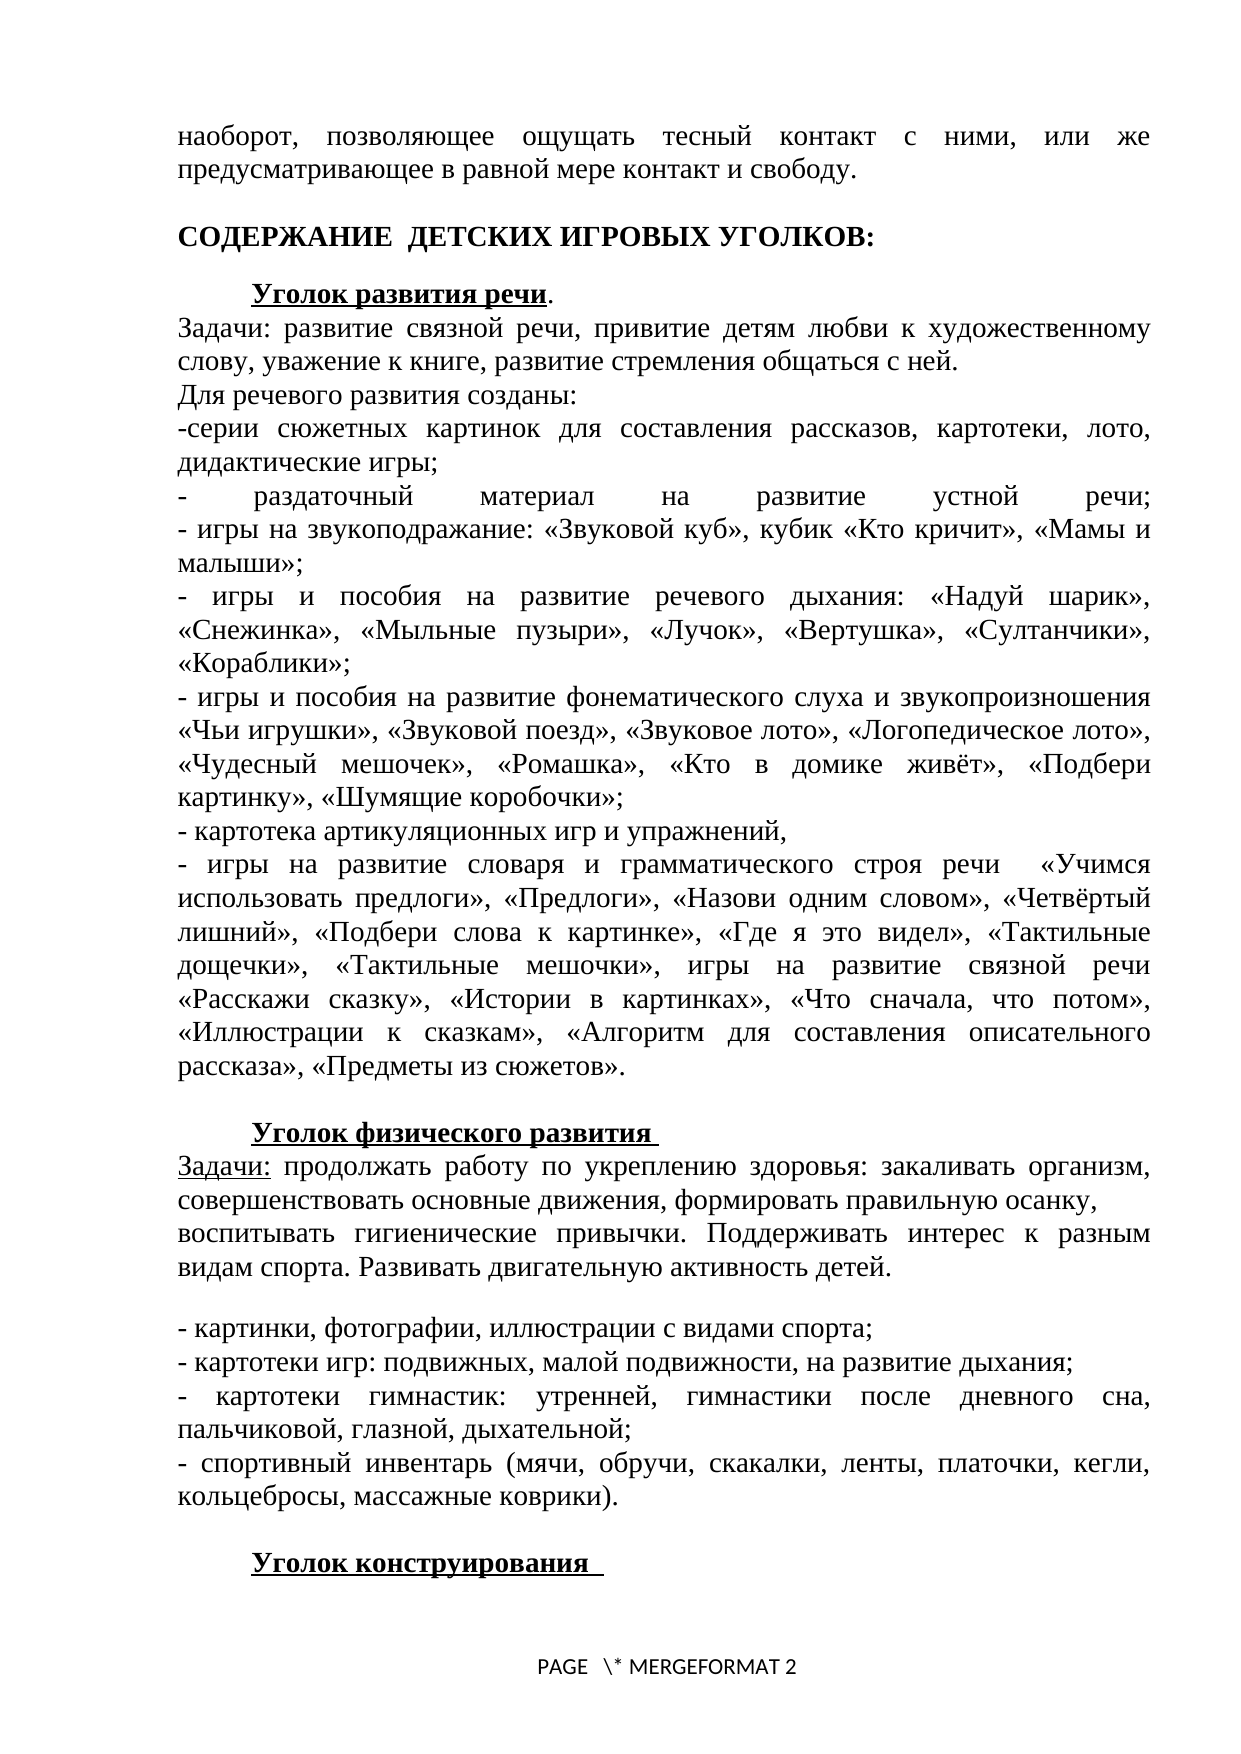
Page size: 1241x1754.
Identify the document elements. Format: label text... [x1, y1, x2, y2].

text - картотека артикуляционных игр и упражнений, [177, 813, 1152, 847]
text Уголок физического развития [177, 1115, 1152, 1148]
text Задачи: развитие связной речи, привитие детям любви к художественному слову, уважение к книге, развитие стремления общаться с ней. [177, 310, 1152, 377]
text Уголок конструирования [177, 1545, 1152, 1579]
text Уголок развития речи. [177, 276, 1152, 310]
text - картотеки гимнастик: утренней, гимнастики после дневного сна, пальчиковой, глазной, дыхательной; [177, 1378, 1152, 1445]
text - картинки, фотографии, иллюстрации с видами спорта; [177, 1311, 1152, 1344]
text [177, 118, 1152, 185]
text - картотеки игр: подвижных, малой подвижности, на развитие дыхания; [177, 1344, 1152, 1378]
text -серии сюжетных картинок для составления рассказов, картотеки, лото, дидактические игры; [177, 411, 1152, 478]
text - раздаточный материал на развитие устной речи; - игры на звукоподражание: «Звуковой куб», кубик «Кто кричит», «Мамы и малыши»; - игры и пособия на развитие речевого дыхания: «Надуй шарик», «Снежинка», «Мыльные пузыри», «Лучок», «Вертушка», «Султанчики», «Кораблики»; - игры и пособия на развитие фонематического слуха и звукопроизношения «Чьи игрушки», «Звуковой поезд», «Звуковое лото», «Логопедическое лото», «Чудесный мешочек», «Ромашка», «Кто в домике живёт», «Подбери картинку», «Шумящие коробочки»; [177, 478, 1152, 813]
text - игры на развитие словаря и грамматического строя речи «Учимся использовать предлоги», «Предлоги», «Назови одним словом», «Четвёртый лишний», «Подбери слова к картинке», «Где я это видел», «Тактильные дощечки», «Тактильные мешочки», игры на развитие связной речи «Расскажи сказку», «Истории в картинках», «Что сначала, что потом», «Иллюстрации к сказкам», «Алгоритм для составления описательного рассказа», «Предметы из сюжетов». [177, 847, 1152, 1081]
text воспитывать гигиенические привычки. Поддерживать интерес к разным видам спорта. Развивать двигательную активность детей. [177, 1216, 1152, 1283]
text СОДЕРЖАНИЕ ДЕТСКИХ ИГРОВЫХ УГОЛКОВ: [177, 219, 1152, 252]
text Задачи: продолжать работу по укреплению здоровья: закаливать организм, совершенствовать основные движения, формировать правильную осанку, [177, 1148, 1152, 1216]
text Для речевого развития созданы: [177, 377, 1152, 411]
text - спортивный инвентарь (мячи, обручи, скакалки, ленты, платочки, кегли, кольцебросы, массажные коврики). [177, 1445, 1152, 1512]
